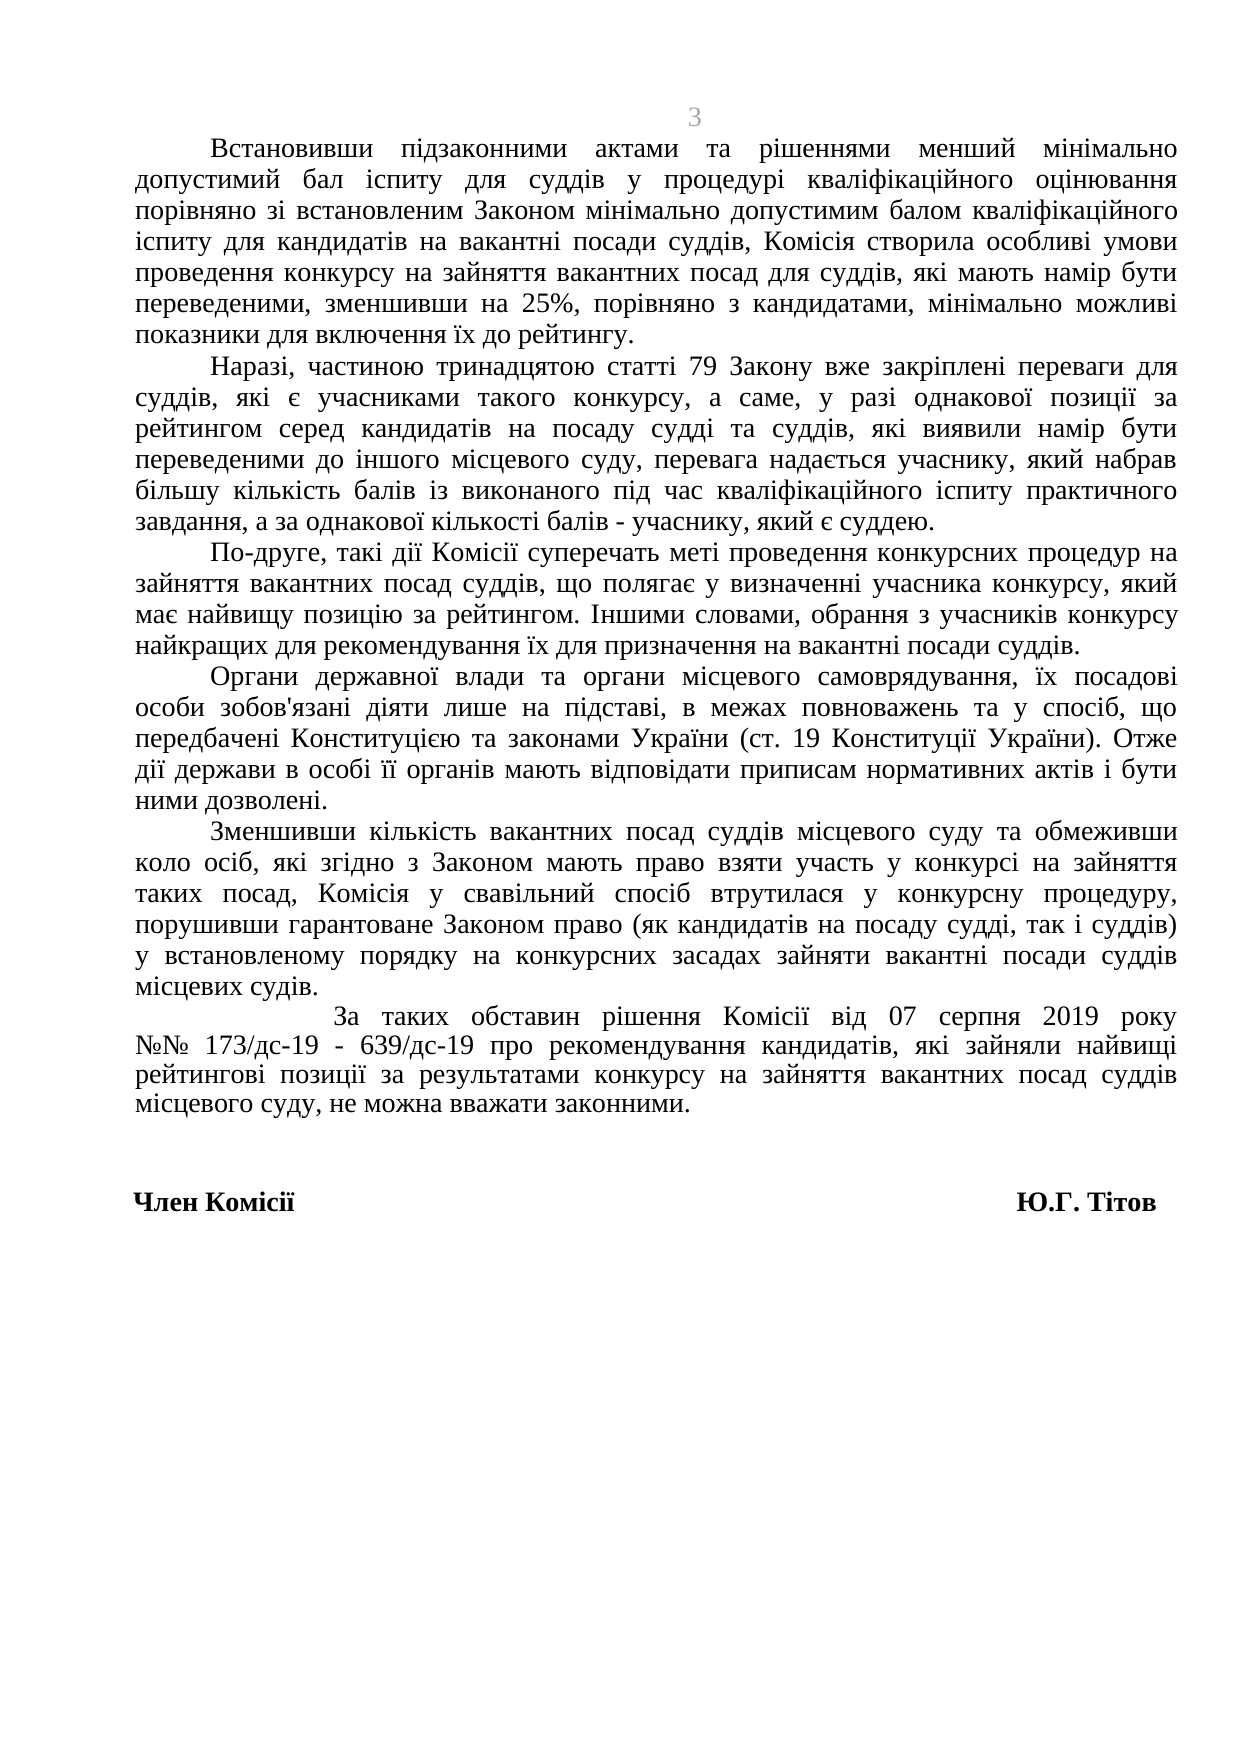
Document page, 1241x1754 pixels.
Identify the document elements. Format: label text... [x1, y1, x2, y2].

text Зменшивши кількість вакантних посад суддів місцевого суду та обмеживши коло осіб, які згідно з Законом мають право взяти участь у конкурсі на зайняття таких посад, Комісія у свавільний спосіб втрутилася у конкурсну процедуру, порушивши гарантоване Законом право (як кандидатів на посаду судді, так і суддів) у встановленому порядку на конкурсних засадах зайняти вакантні посади суддів місцевих судів. [135, 816, 1179, 1002]
text Член Комісії Ю.Г. Тітов [133, 1186, 1181, 1218]
text По-друге, такі дії Комісії суперечать меті проведення конкурсних процедур на зайняття вакантних посад суддів, що полягає у визначенні учасника конкурсу, який має найвищу позицію за рейтингом. Іншими словами, обрання з учасників конкурсу найкращих для рекомендування їх для призначення на вакантні посади суддів. [135, 536, 1179, 661]
text Встановивши підзаконними актами та рішеннями менший мінімально допустимий бал іспиту для суддів у процедурі кваліфікаційного оцінювання порівняно зі встановленим Законом мінімально допустимим балом кваліфікаційного іспиту для кандидатів на вакантні посади суддів, Комісія створила особливі умови проведення конкурсу на зайняття вакантних посад для суддів, які мають намір бути переведеними, зменшивши на 25%, порівняно з кандидатами, мінімально можливі показники для включення їх до рейтингу. [135, 133, 1179, 350]
text За таких обставин рішення Комісії від 07 серпня 2019 року №№ 173/дс-19 - 639/дс-19 про рекомендування кандидатів, які зайняли найвищі рейтингові позиції за результатами конкурсу на зайняття вакантних посад суддів місцевого суду, не можна вважати законними. [135, 1002, 1179, 1118]
text Органи державної влади та органи місцевого самоврядування, їх посадові особи зобов'язані діяти лише на підставі, в межах повноважень та у спосіб, що передбачені Конституцією та законами України (ст. 19 Конституції України). Отже дії держави в особі її органів мають відповідати приписам нормативних актів і бути ними дозволені. [135, 661, 1179, 816]
text 3 [135, 102, 1179, 133]
text Наразі, частиною тринадцятою статті 79 Закону вже закріплені переваги для суддів, які є учасниками такого конкурсу, а саме, у разі однакової позиції за рейтингом серед кандидатів на посаду судді та суддів, які виявили намір бути переведеними до іншого місцевого суду, перевага надається учаснику, який набрав більшу кількість балів із виконаного під час кваліфікаційного іспиту практичного завдання, а за однакової кількості балів - учаснику, який є суддею. [135, 350, 1179, 536]
